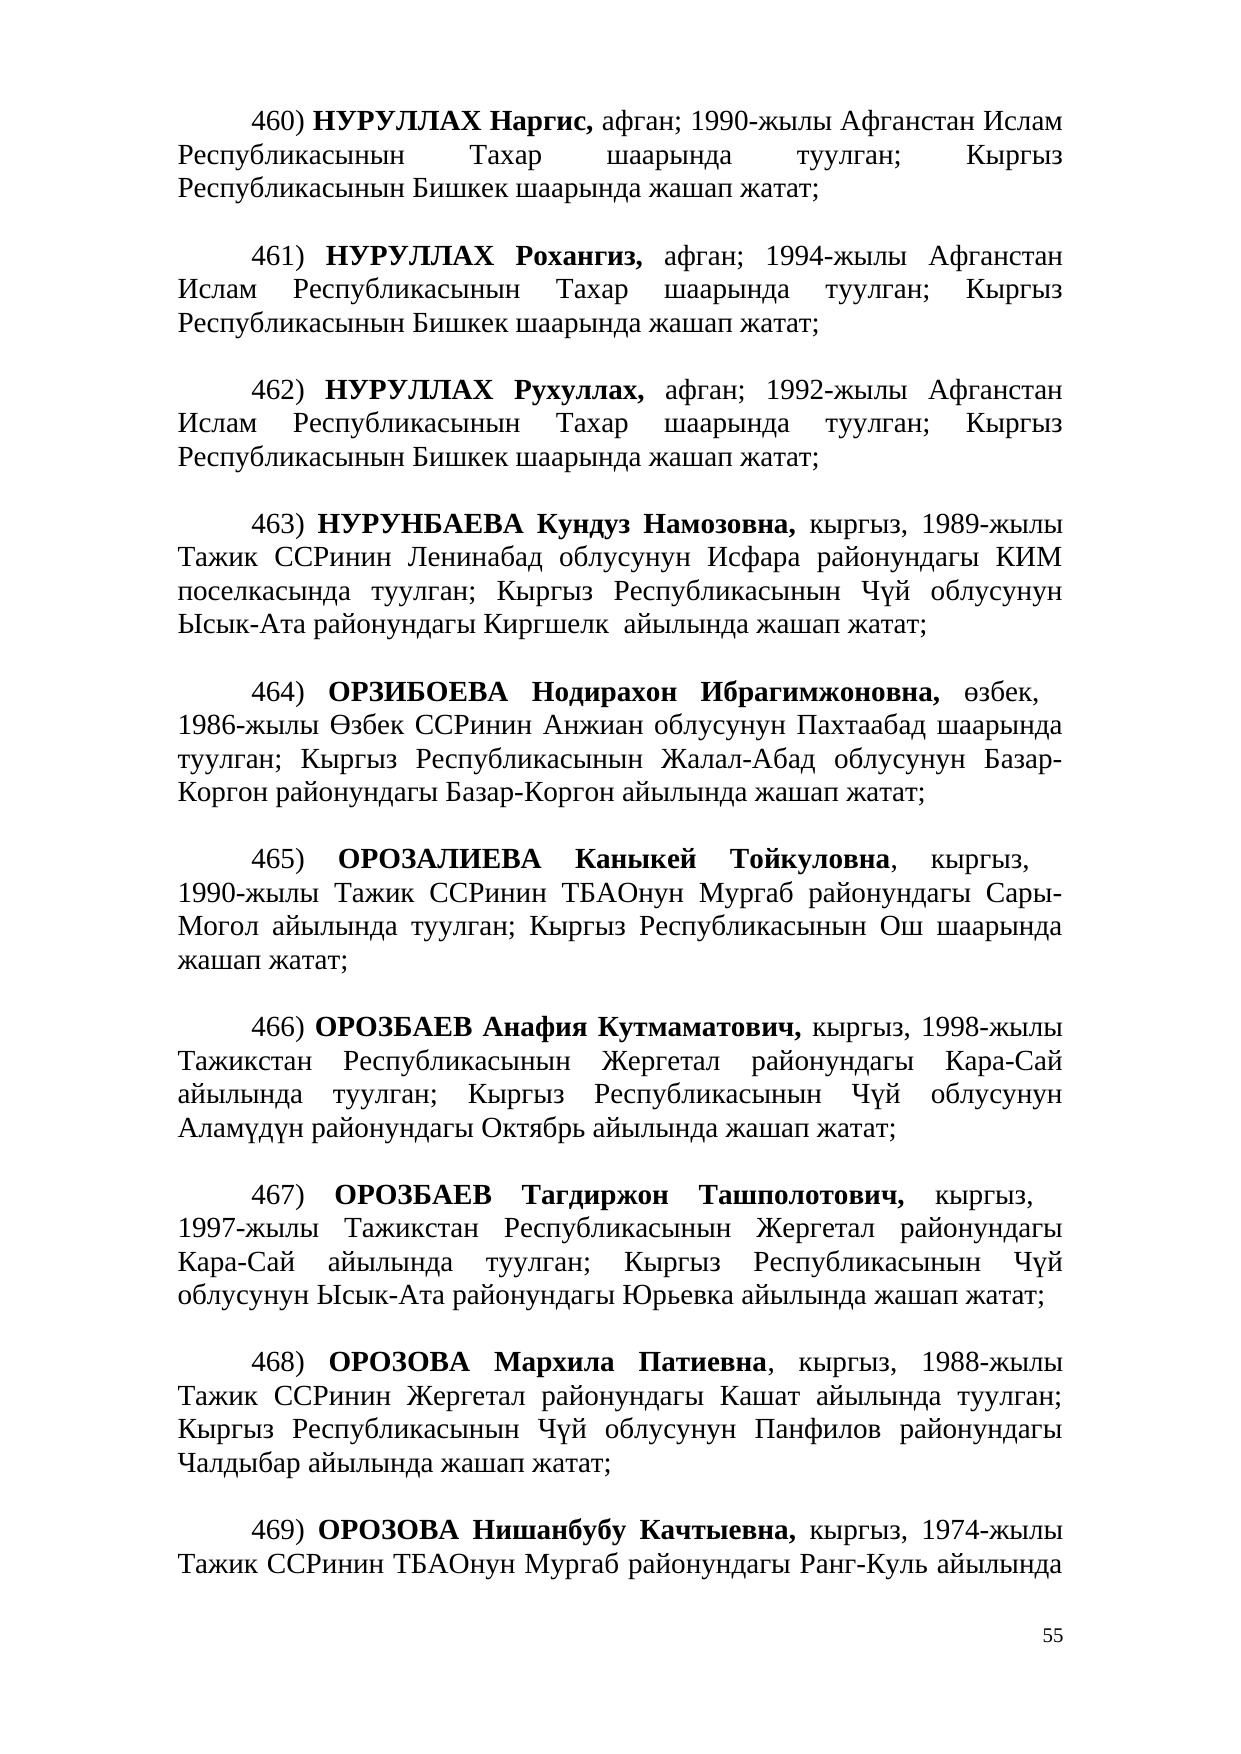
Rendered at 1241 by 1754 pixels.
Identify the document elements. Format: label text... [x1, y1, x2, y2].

text 463) НУРУНБАЕВА Кундуз Намозовна, кыргыз, 1989-жылы Тажик ССРинин Ленинабад облусунун Исфара районундагы КИМ поселкасында туулган; Кыргыз Республикасынын Чүй облусунун Ысык-Ата районундагы Киргшелк айылында жашап жатат; [177, 506, 1063, 640]
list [177, 1512, 1063, 1579]
text 468) ОРОЗОВА Мархила Патиевна, кыргыз, 1988-жылы Тажик ССРинин Жергетал районундагы Кашат айылында туулган; Кыргыз Республикасынын Чүй облусунун Панфилов районундагы Чалдыбар айылында жашап жатат; [177, 1344, 1063, 1479]
text 460) НУРУЛЛАХ Наргис, афган; 1990-жылы Афганстан Ислам Республикасынын Тахар шаарында туулган; Кыргыз Республикасынын Бишкек шаарында жашап жатат; [177, 103, 1063, 204]
text 461) НУРУЛЛАХ Рохангиз, афган; 1994-жылы Афганстан Ислам Республикасынын Тахар шаарында туулган; Кыргыз Республикасынын Бишкек шаарында жашап жатат; [177, 238, 1063, 338]
text 465) ОРОЗАЛИЕВА Каныкей Тойкуловна, кыргыз, 1990-жылы Тажик ССРинин ТБАОнун Мургаб районундагы Сары-Могол айылында туулган; Кыргыз Республикасынын Ош шаарында жашап жатат; [177, 841, 1063, 976]
list 467) ОРОЗБАЕВ Тагдиржон Ташполотович, кыргыз, 1997-жылы Тажикстан Республикасынын Жергетал районундагы Кара-Сай айылында туулган; Кыргыз Республикасынын Чүй облусунун Ысык-Ата районундагы Юрьевка айылында жашап жатат; [177, 1177, 1063, 1311]
text 466) ОРОЗБАЕВ Анафия Кутмаматович, кыргыз, 1998-жылы Тажикстан Республикасынын Жергетал районундагы Кара-Сай айылында туулган; Кыргыз Республикасынын Чүй облусунун Аламүдүн районундагы Октябрь айылында жашап жатат; [177, 1009, 1063, 1143]
text 462) НУРУЛЛАХ Рухуллах, афган; 1992-жылы Афганстан Ислам Республикасынын Тахар шаарында туулган; Кыргыз Республикасынын Бишкек шаарында жашап жатат; [177, 372, 1063, 472]
text 464) ОРЗИБОЕВА Нодирахон Ибрагимжоновна, өзбек, 1986-жылы Өзбек ССРинин Анжиан облусунун Пахтаабад шаарында туулган; Кыргыз Республикасынын Жалал-Абад облусунун Базар-Коргон районундагы Базар-Коргон айылында жашап жатат; [177, 674, 1063, 808]
